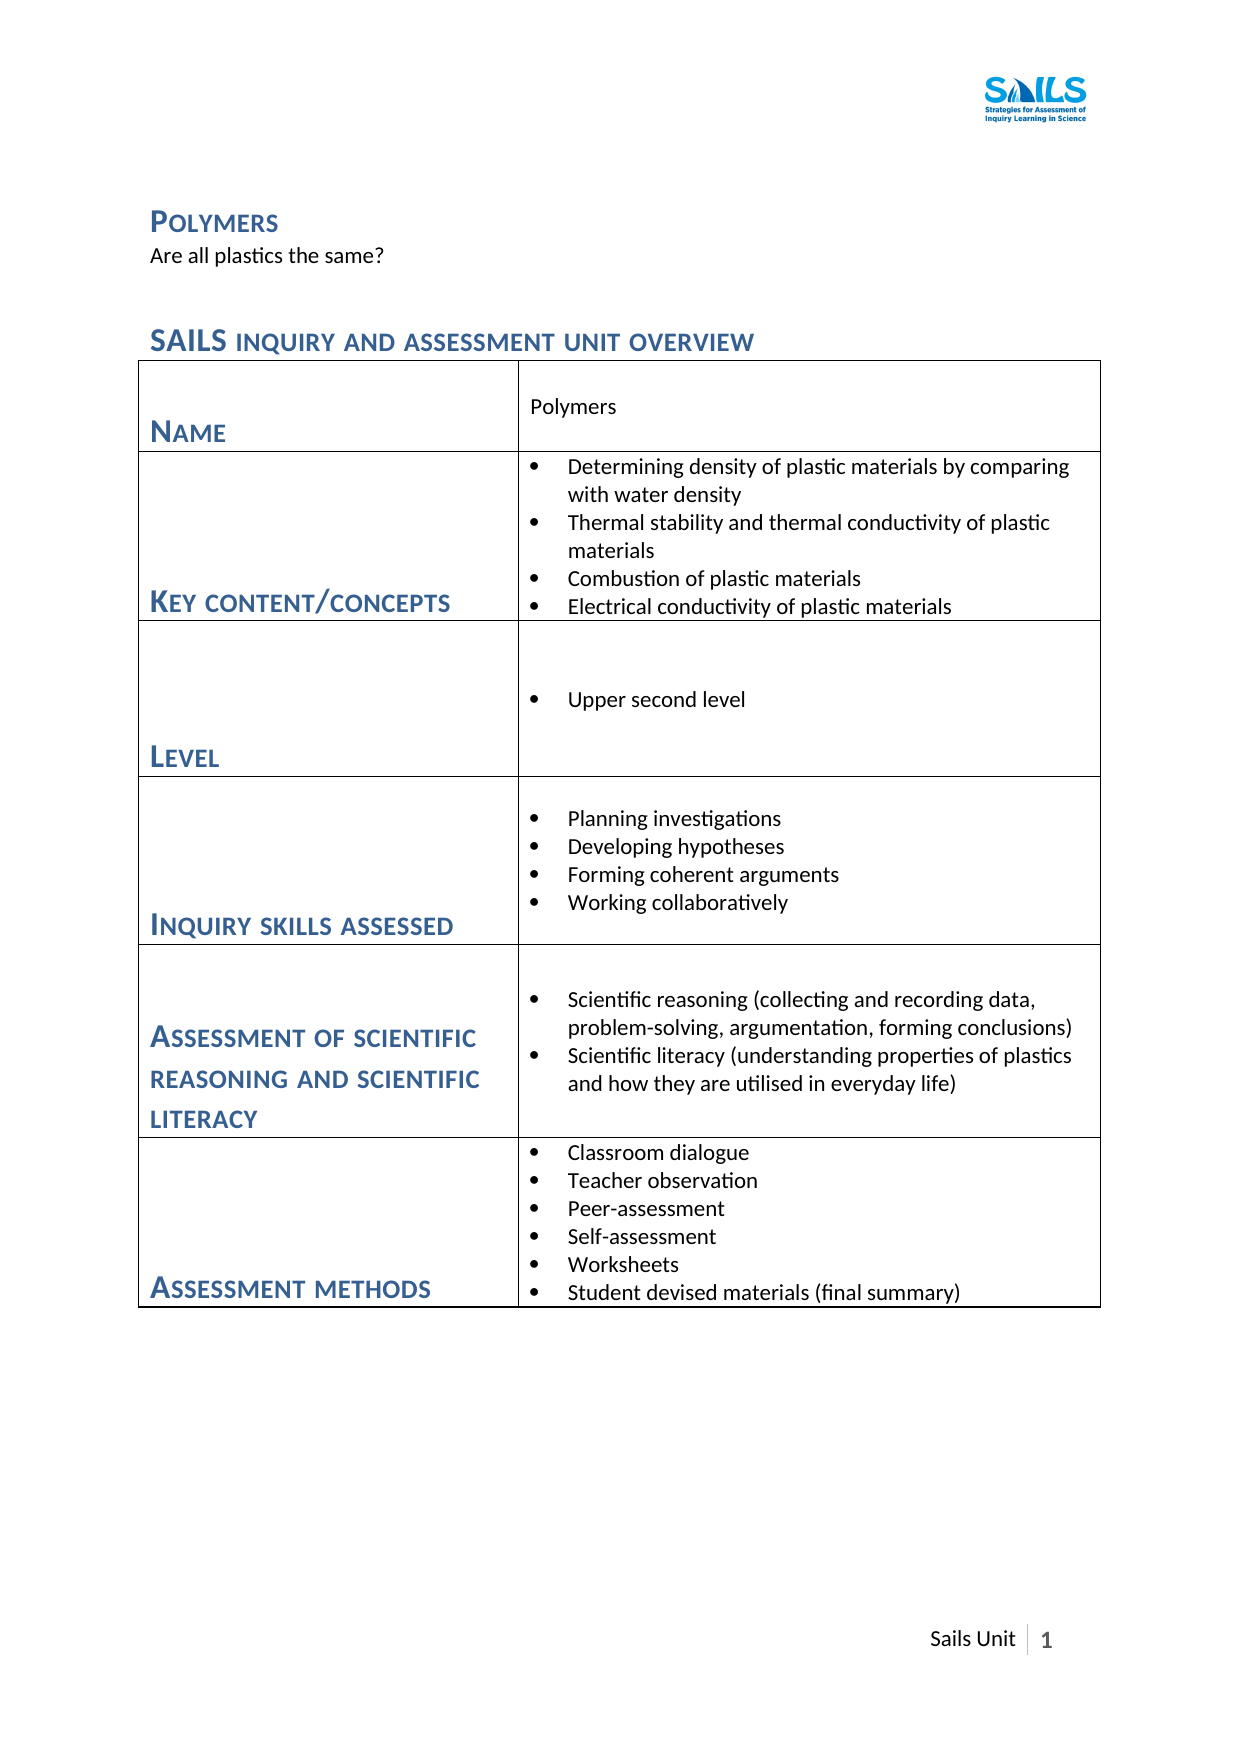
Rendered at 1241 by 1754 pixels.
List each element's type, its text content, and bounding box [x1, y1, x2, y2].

table_cell Upper second level [519, 621, 1100, 776]
table_header Name [139, 361, 518, 451]
picture [980, 73, 1091, 126]
table_cell Inquiry skills assessed [139, 777, 518, 943]
table_cell Classroom dialogue Teacher observation Peer-assessment Self-assessment Worksheets Student devised materials (final summary) [519, 1138, 1100, 1306]
table_cell Planning investigations Developing hypotheses Forming coherent arguments Working collaboratively [519, 777, 1100, 943]
subtitle Polymers [150, 200, 1090, 241]
table_cell Scientific reasoning (collecting and recording data, problem-solving, argumentation, forming conclusions) Scientific literacy (understanding properties of plastics and how they are utilised in everyday life) [519, 945, 1100, 1137]
table_cell Level [139, 621, 518, 776]
table_cell Assessment of scientific reasoning and scientific literacy [139, 945, 518, 1137]
table_cell Assessment methods [139, 1138, 518, 1306]
table_cell Determining density of plastic materials by comparing with water density Thermal stability and thermal conductivity of plastic materials Combustion of plastic materials Electrical conductivity of plastic materials [519, 452, 1100, 620]
table_cell Key content/concepts [139, 452, 518, 620]
table_header Polymers [519, 361, 1100, 451]
subtitle SAILS inquiry and assessment unit overview [150, 319, 1090, 359]
text Are all plastics the same? [150, 241, 1090, 269]
